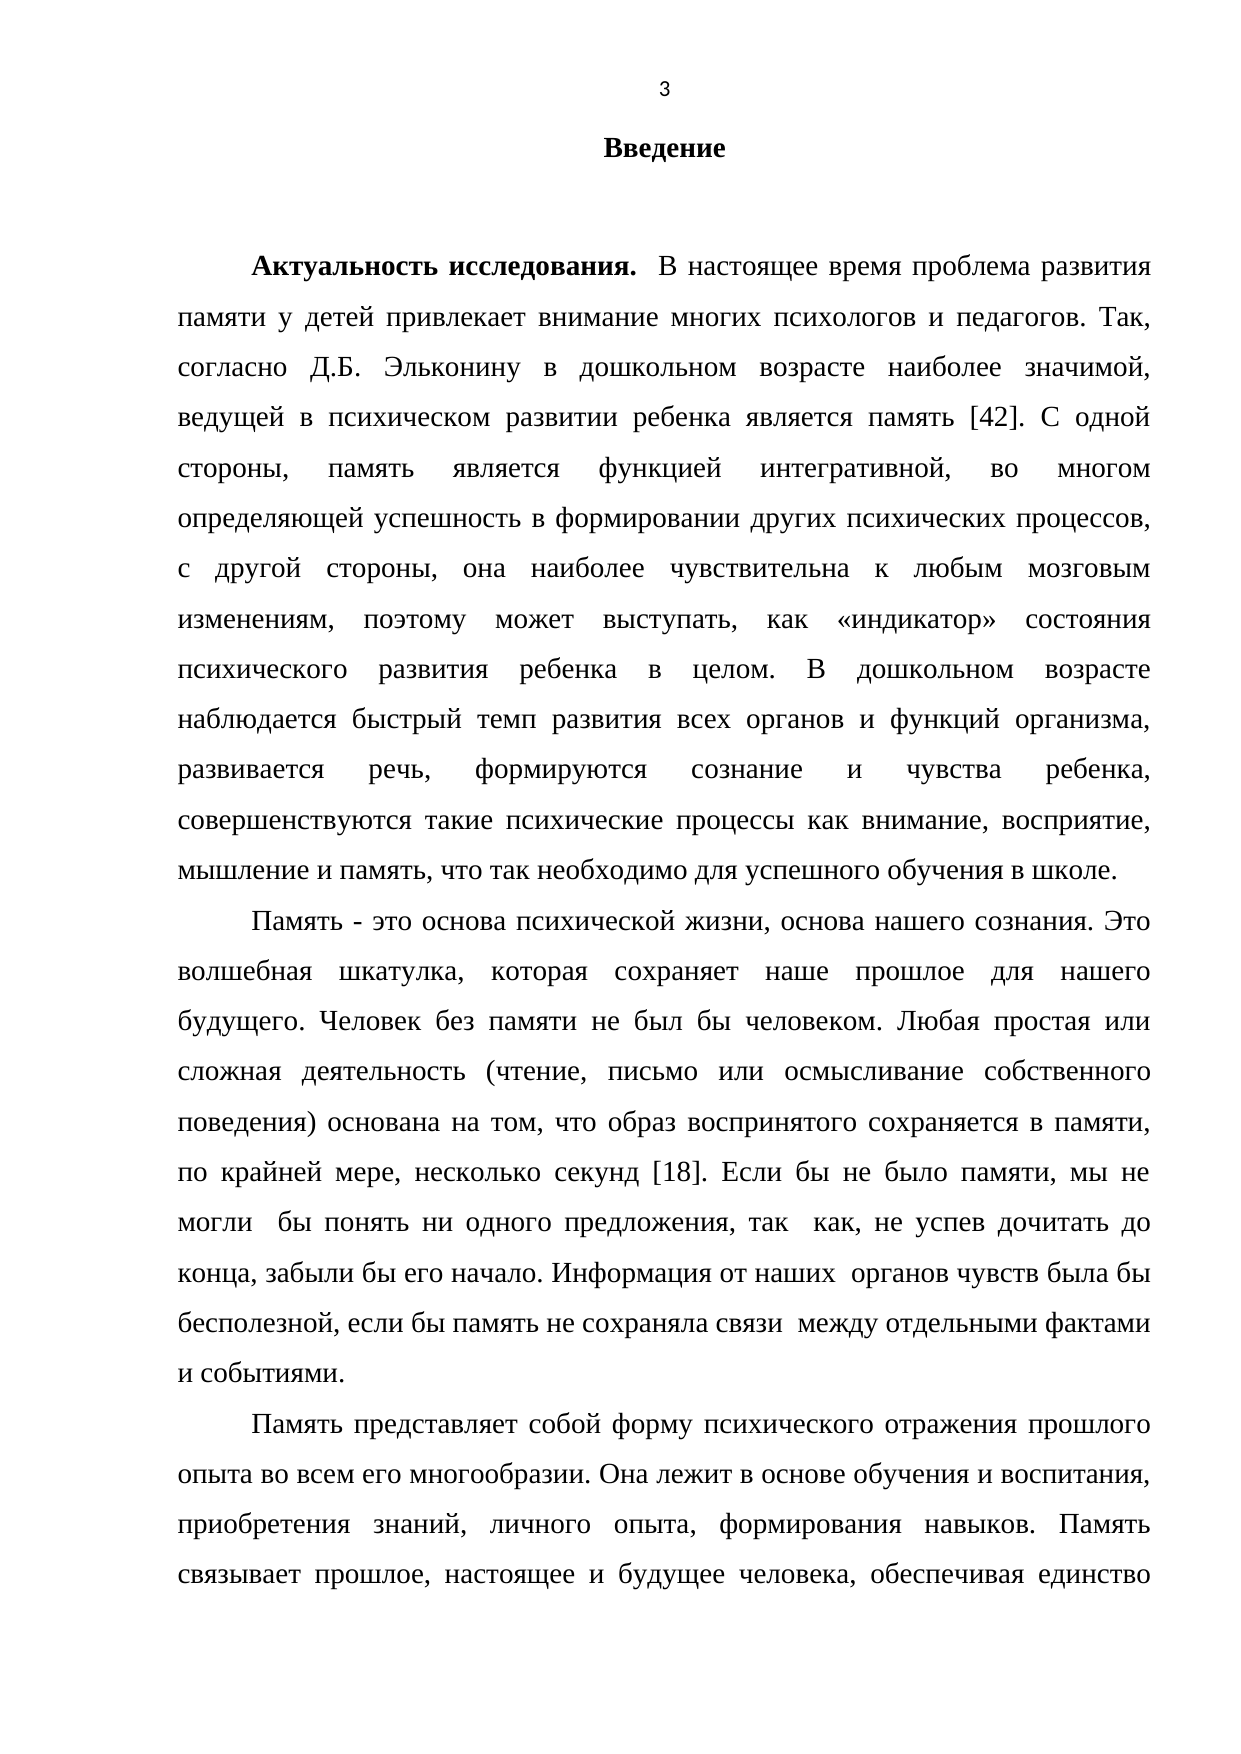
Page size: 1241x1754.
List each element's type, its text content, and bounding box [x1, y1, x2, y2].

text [177, 1406, 1152, 1590]
text Память - это основа психической жизни, основа нашего сознания. Это волшебная шкатулка, которая сохраняет наше прошлое для нашего будущего. Человек без памяти не был бы человеком. Любая простая или сложная деятельность (чтение, письмо или осмысливание собственного поведения) основана на том, что образ воспринятого сохраняется в памяти, по крайней мере, несколько секунд [18]. Если бы не было памяти, мы не могли бы понять ни одного предложения, так как, не успев дочитать до конца, забыли бы его начало. Информация от наших органов чувств была бы бесполезной, если бы память не сохраняла связи между отдельными фактами и событиями. [177, 903, 1152, 1389]
text Введение [177, 130, 1152, 163]
text Актуальность исследования. В настоящее время проблема развития памяти у детей привлекает внимание многих психологов и педагогов. Так, согласно Д.Б. Эльконину в дошкольном возрасте наиболее значимой, ведущей в психическом развитии ребенка является память [42]. С одной стороны, память является функцией интегративной, во многом определяющей успешность в формировании других психических процессов, с другой стороны, она наиболее чувствительна к любым мозговым изменениям, поэтому может выступать, как «индикатор» состояния психического развития ребенка в целом. В дошкольном возрасте наблюдается быстрый темп развития всех органов и функций организма, развивается речь, формируются сознание и чувства ребенка, совершенствуются такие психические процессы как внимание, восприятие, мышление и память, что так необходимо для успешного обучения в школе. [177, 248, 1152, 886]
